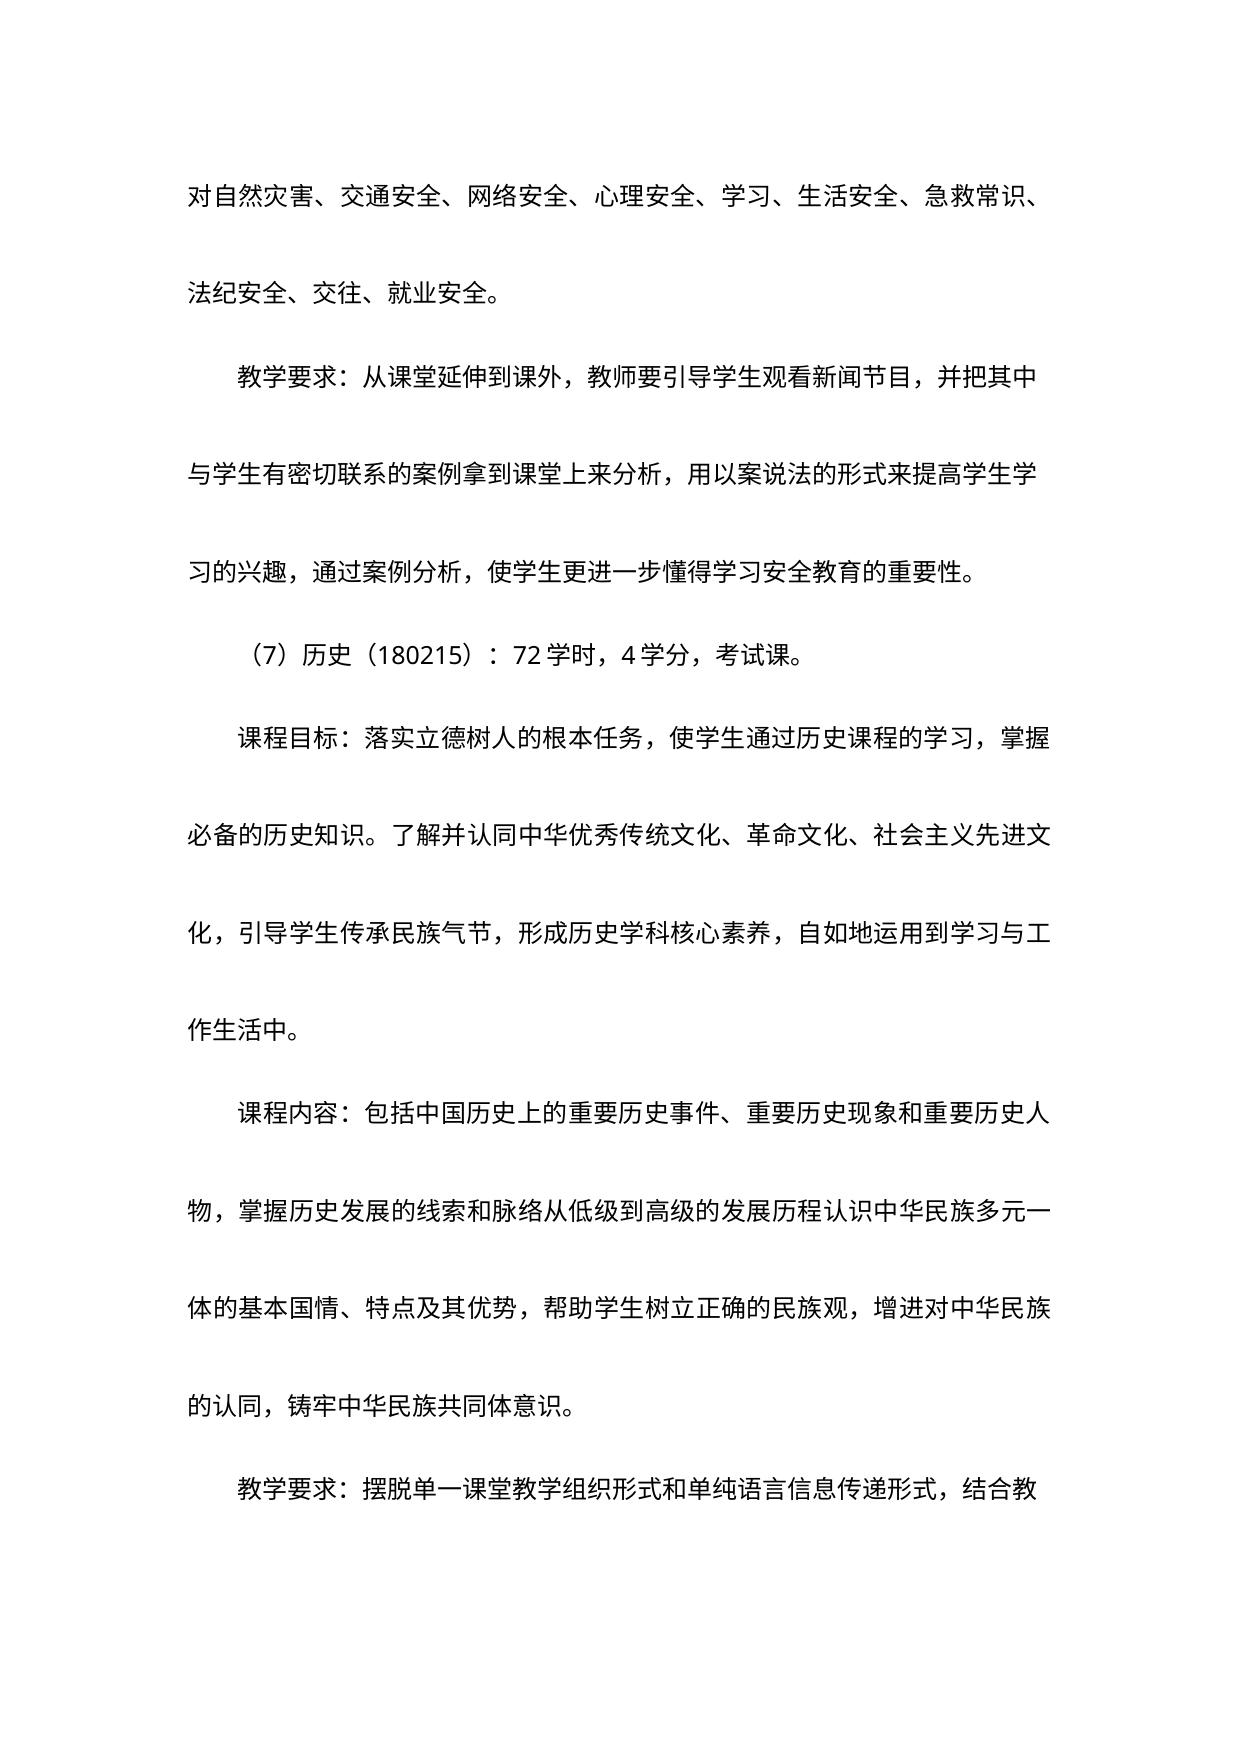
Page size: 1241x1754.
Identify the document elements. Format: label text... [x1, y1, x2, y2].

text （7）历史（180215）：72学时，4学分，考试课。 [237, 621, 1053, 686]
text 课程目标：落实立德树人的根本任务，使学生通过历史课程的学习，掌握必备的历史知识。了解并认同中华优秀传统文化、革命文化、社会主义先进文化，引导学生传承民族气节，形成历史学科核心素养，自如地运用到学习与工作生活中。 [187, 704, 1053, 1061]
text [187, 1455, 1053, 1520]
text 课程内容：包括中国历史上的重要历史事件、重要历史现象和重要历史人物，掌握历史发展的线索和脉络从低级到高级的发展历程认识中华民族多元一体的基本国情、特点及其优势，帮助学生树立正确的民族观，增进对中华民族的认同，铸牢中华民族共同体意识。 [187, 1079, 1053, 1437]
text 教学要求：从课堂延伸到课外，教师要引导学生观看新闻节目，并把其中与学生有密切联系的案例拿到课堂上来分析，用以案说法的形式来提高学生学习的兴趣，通过案例分析，使学生更进一步懂得学习安全教育的重要性。 [187, 343, 1053, 603]
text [187, 162, 1053, 324]
